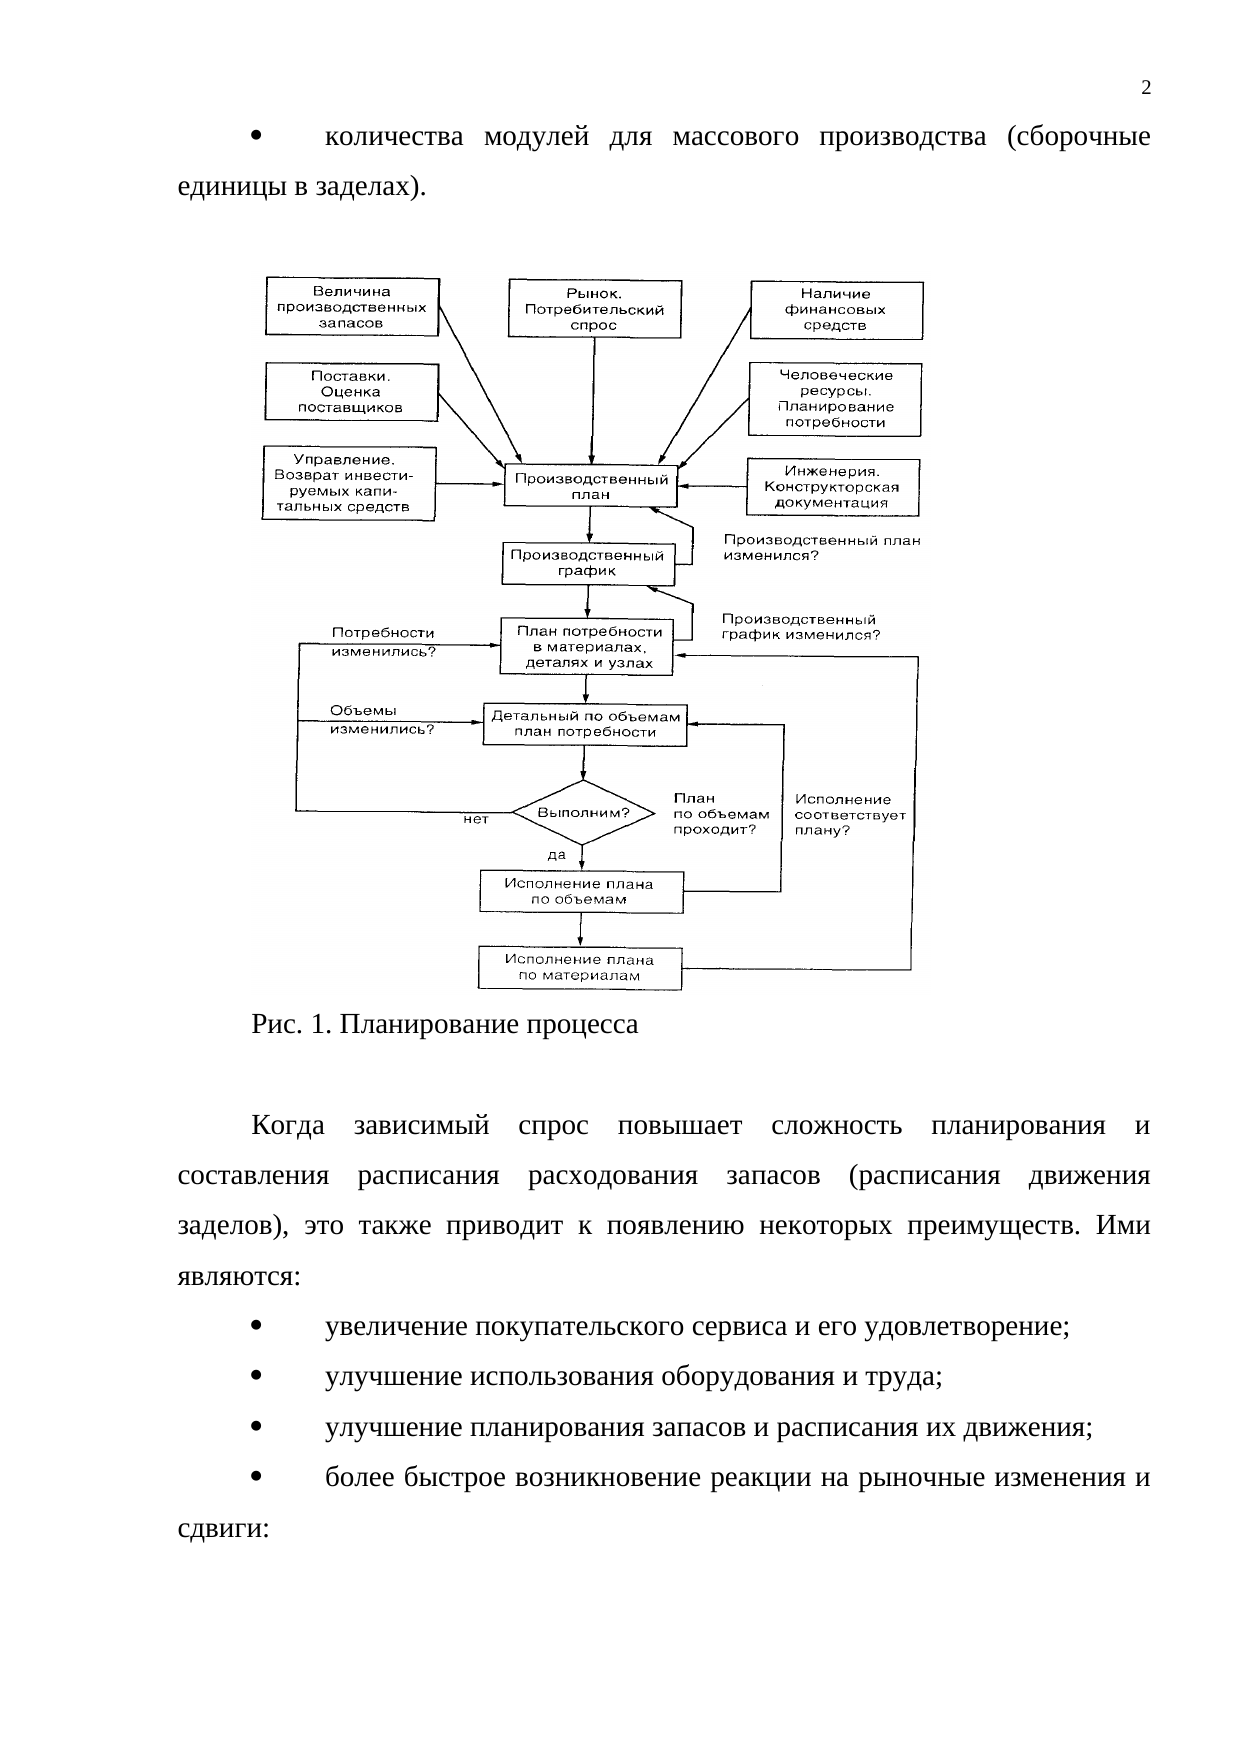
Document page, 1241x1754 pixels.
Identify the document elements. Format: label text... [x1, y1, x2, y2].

text Рис. 1. Планирование процесса [177, 1006, 1152, 1040]
list более быстрое возникновение реакции на рыночные изменения и сдвиги: [177, 1459, 1152, 1543]
text Когда зависимый спрос повышает сложность планирования и составления расписания расходования запасов (расписания движения заделов), это также приводит к появлению некоторых преимуществ. Ими являются: [177, 1107, 1152, 1291]
list улучшение планирования запасов и расписания их движения; [177, 1409, 1152, 1443]
list увеличение покупательского сервиса и его удовлетворение; [177, 1308, 1152, 1342]
list количества модулей для массового производства (сборочные единицы в заделах). [177, 118, 1152, 202]
picture [251, 269, 931, 995]
list улучшение использования оборудования и труда; [177, 1358, 1152, 1392]
